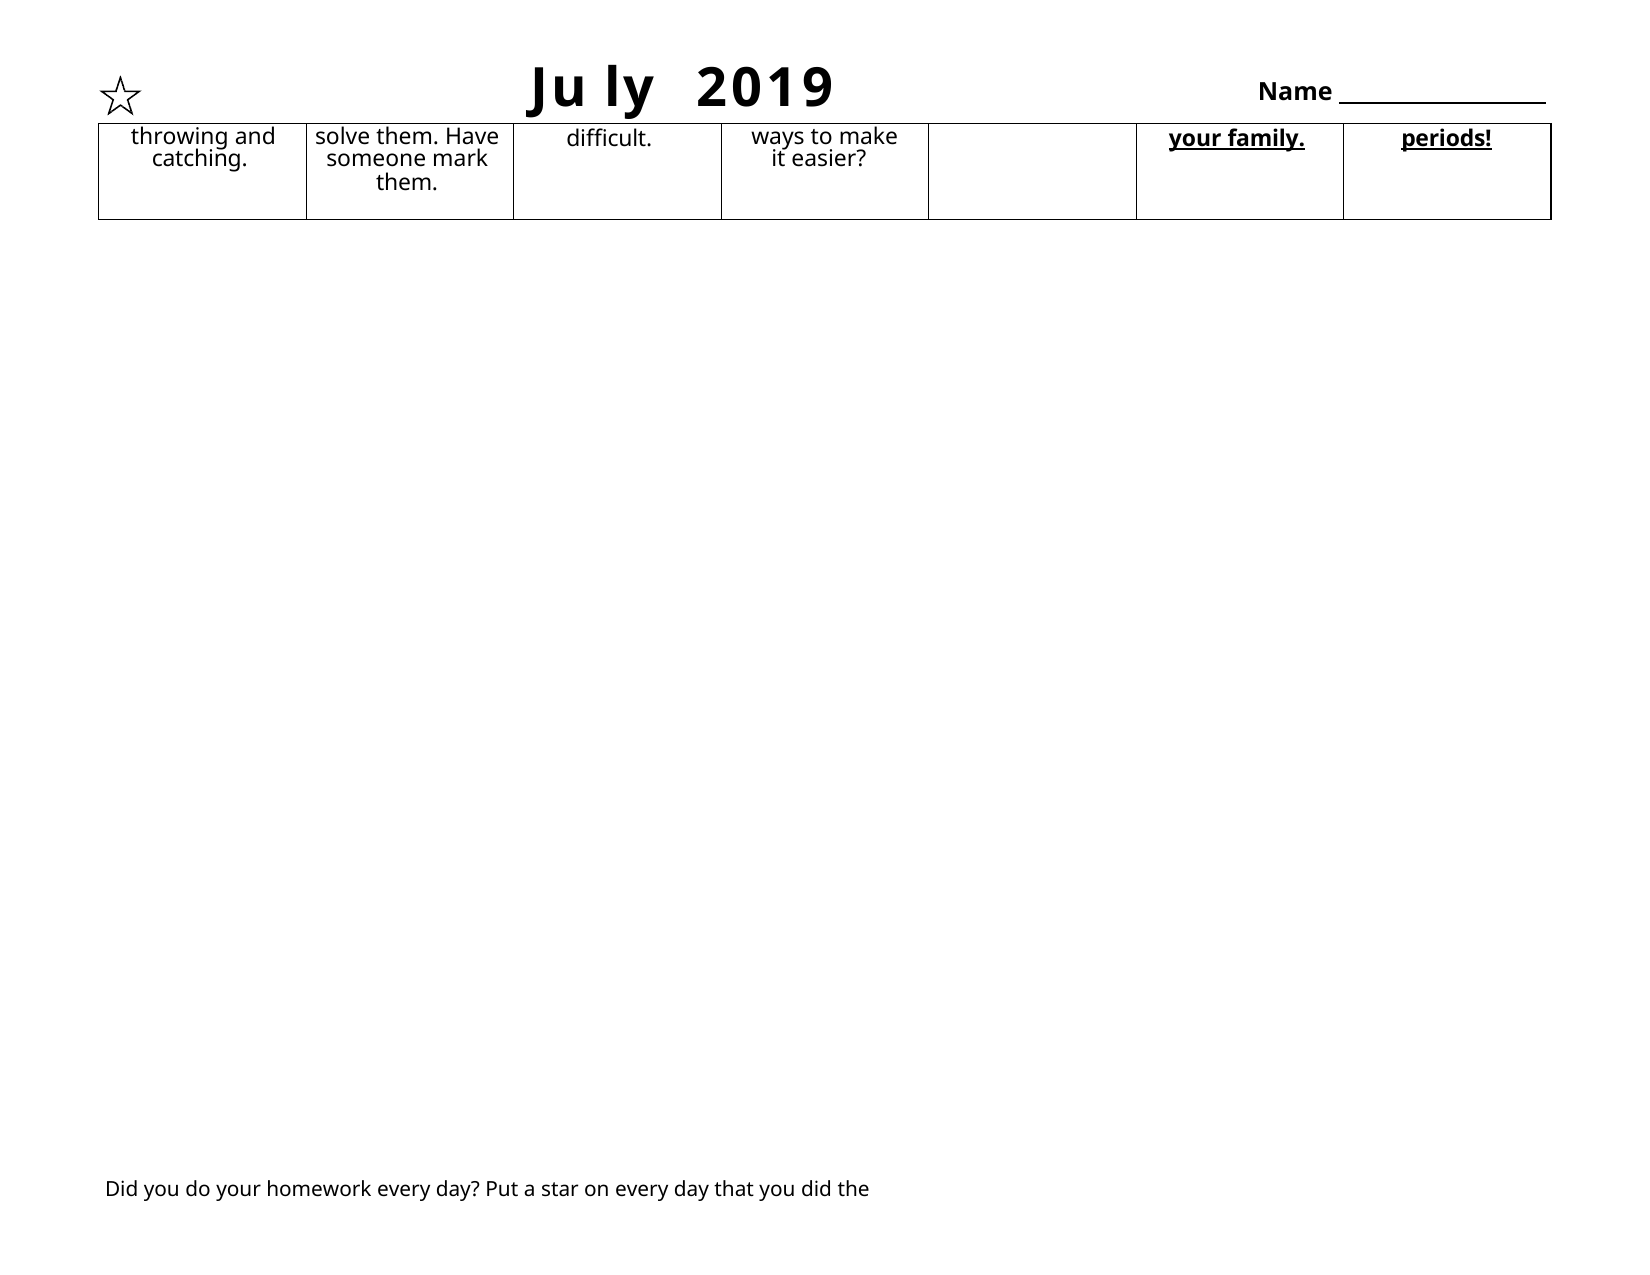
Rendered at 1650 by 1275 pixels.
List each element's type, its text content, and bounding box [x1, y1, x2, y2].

table_cell throwing and catching. [99, 124, 306, 219]
table_cell ways to make it easier? [722, 124, 928, 219]
table_cell difficult. [514, 124, 721, 219]
table_cell solve them. Have someone mark them. [307, 124, 513, 219]
table_cell periods! [1344, 124, 1550, 219]
table_cell your family. [1137, 124, 1343, 219]
